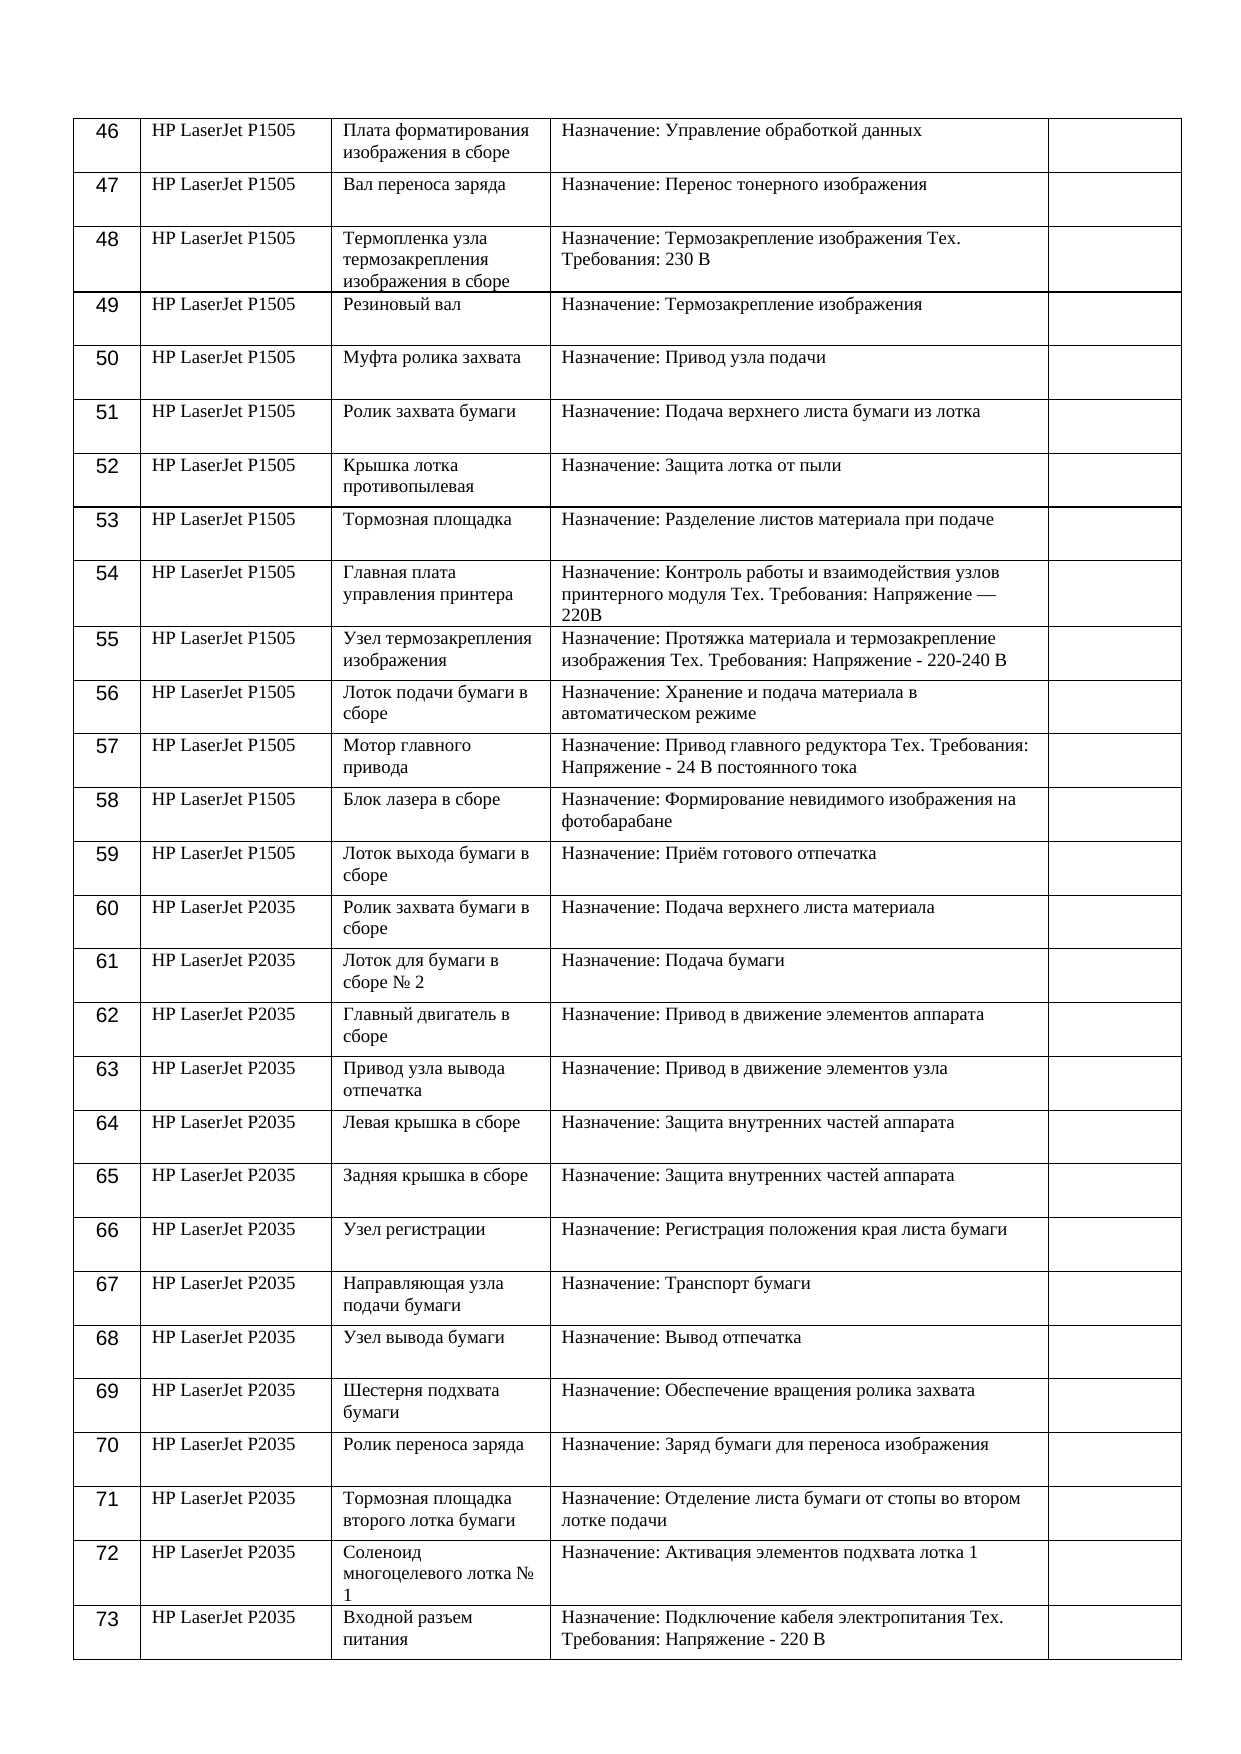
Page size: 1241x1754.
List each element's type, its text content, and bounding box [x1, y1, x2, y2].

table_cell Ролик захвата бумаги [332, 400, 550, 453]
table_cell [1049, 681, 1181, 733]
table_cell [1049, 1326, 1181, 1378]
table_cell Лоток подачи бумаги в сборе [332, 681, 550, 733]
table_cell [1049, 627, 1181, 679]
table_cell HP LaserJet P2035 [141, 1057, 331, 1109]
table_cell 55 [74, 627, 140, 679]
table_cell HP LaserJet P2035 [141, 1164, 331, 1217]
table_cell [1049, 400, 1181, 453]
table_cell Вал переноса заряда [332, 173, 550, 226]
table_cell [1049, 1433, 1181, 1486]
table_cell [1049, 1003, 1181, 1056]
table_cell 56 [74, 681, 140, 733]
table_cell HP LaserJet P2035 [141, 1218, 331, 1271]
table_cell [1049, 1111, 1181, 1163]
table_cell HP LaserJet P1505 [141, 508, 331, 560]
table_cell Привод узла вывода отпечатка [332, 1057, 550, 1109]
table_cell Назначение: Контроль работы и взаимодействия узлов принтерного модуля Тех. Требования: Напряжение — 220В [551, 561, 1048, 626]
table_cell HP LaserJet P2035 [141, 896, 331, 948]
table_cell 59 [74, 842, 140, 894]
table_cell Назначение: Хранение и подача материала в автоматическом режиме [551, 681, 1048, 733]
table_cell Плата форматирования изображения в сборе [332, 119, 550, 172]
table_cell Назначение: Подключение кабеля электропитания Тех. Требования: Напряжение - 220 В [551, 1606, 1048, 1659]
table_cell 65 [74, 1164, 140, 1217]
table_cell 47 [74, 173, 140, 226]
table_cell Назначение: Перенос тонерного изображения [551, 173, 1048, 226]
table_cell HP LaserJet P1505 [141, 454, 331, 506]
table_cell [1049, 734, 1181, 787]
table_cell HP LaserJet P2035 [141, 1541, 331, 1605]
table_cell Блок лазера в сборе [332, 788, 550, 841]
table_cell [1049, 1606, 1181, 1659]
table_cell Тормозная площадка второго лотка бумаги [332, 1487, 550, 1539]
table_cell HP LaserJet P2035 [141, 1433, 331, 1486]
table_cell [1049, 454, 1181, 506]
table_cell HP LaserJet P1505 [141, 227, 331, 291]
table_cell 62 [74, 1003, 140, 1056]
table_cell HP LaserJet P1505 [141, 400, 331, 453]
table_cell Направляющая узла подачи бумаги [332, 1272, 550, 1324]
table_cell [1049, 508, 1181, 560]
table_cell [1049, 896, 1181, 948]
table_cell [1049, 293, 1181, 345]
table_cell Назначение: Отделение листа бумаги от стопы во втором лотке подачи [551, 1487, 1048, 1539]
table_cell Назначение: Приём готового отпечатка [551, 842, 1048, 894]
table_cell Назначение: Привод главного редуктора Тех. Требования: Напряжение - 24 В постоянного тока [551, 734, 1048, 787]
table_cell Назначение: Термозакрепление изображения [551, 293, 1048, 345]
table_cell Резиновый вал [332, 293, 550, 345]
table_cell 71 [74, 1487, 140, 1539]
table_cell HP LaserJet P1505 [141, 627, 331, 679]
table_cell Назначение: Формирование невидимого изображения на фотобарабане [551, 788, 1048, 841]
table_cell 53 [74, 508, 140, 560]
table_cell Мотор главного привода [332, 734, 550, 787]
table_cell HP LaserJet P2035 [141, 1326, 331, 1378]
table_cell HP LaserJet P1505 [141, 346, 331, 399]
table_cell 72 [74, 1541, 140, 1605]
table_cell HP LaserJet P2035 [141, 1606, 331, 1659]
table_cell HP LaserJet P1505 [141, 561, 331, 626]
table_cell Назначение: Управление обработкой данных [551, 119, 1048, 172]
table_cell HP LaserJet P1505 [141, 734, 331, 787]
table_cell HP LaserJet P2035 [141, 949, 331, 1002]
table_cell HP LaserJet P1505 [141, 788, 331, 841]
table_cell [1049, 1272, 1181, 1324]
table_cell [1049, 1164, 1181, 1217]
table_cell Назначение: Активация элементов подхвата лотка 1 [551, 1541, 1048, 1605]
table_cell [1049, 1379, 1181, 1432]
table_cell Назначение: Подача верхнего листа материала [551, 896, 1048, 948]
table_cell 58 [74, 788, 140, 841]
table_cell HP LaserJet P2035 [141, 1487, 331, 1539]
table_cell Шестерня подхвата бумаги [332, 1379, 550, 1432]
table_cell HP LaserJet P2035 [141, 1111, 331, 1163]
table_cell Назначение: Привод в движение элементов аппарата [551, 1003, 1048, 1056]
table_cell Назначение: Заряд бумаги для переноса изображения [551, 1433, 1048, 1486]
table_cell 67 [74, 1272, 140, 1324]
table_cell 66 [74, 1218, 140, 1271]
table_cell 52 [74, 454, 140, 506]
table_cell 70 [74, 1433, 140, 1486]
table_cell Назначение: Разделение листов материала при подаче [551, 508, 1048, 560]
table_cell [1049, 1218, 1181, 1271]
table_cell [1049, 1057, 1181, 1109]
table_cell Назначение: Вывод отпечатка [551, 1326, 1048, 1378]
table_cell Тормозная площадка [332, 508, 550, 560]
table_cell 63 [74, 1057, 140, 1109]
table_cell 64 [74, 1111, 140, 1163]
table_cell Назначение: Защита внутренних частей аппарата [551, 1164, 1048, 1217]
table_cell Узел вывода бумаги [332, 1326, 550, 1378]
table_cell Главный двигатель в сборе [332, 1003, 550, 1056]
table_cell Назначение: Подача верхнего листа бумаги из лотка [551, 400, 1048, 453]
table_cell Назначение: Привод узла подачи [551, 346, 1048, 399]
table_cell Муфта ролика захвата [332, 346, 550, 399]
table_cell [1049, 949, 1181, 1002]
table_cell Задняя крышка в сборе [332, 1164, 550, 1217]
table_cell Назначение: Защита лотка от пыли [551, 454, 1048, 506]
table_cell 46 [74, 119, 140, 172]
table_cell Назначение: Протяжка материала и термозакрепление изображения Тех. Требования: Напряжение - 220-240 В [551, 627, 1048, 679]
table_cell 57 [74, 734, 140, 787]
table_cell HP LaserJet P2035 [141, 1272, 331, 1324]
table_cell [1049, 227, 1181, 291]
table_cell [1049, 842, 1181, 894]
table_cell Назначение: Привод в движение элементов узла [551, 1057, 1048, 1109]
table_cell Назначение: Защита внутренних частей аппарата [551, 1111, 1048, 1163]
table_cell 51 [74, 400, 140, 453]
table_cell 68 [74, 1326, 140, 1378]
table_cell Главная плата управления принтера [332, 561, 550, 626]
table_cell 54 [74, 561, 140, 626]
table_cell Входной разъем питания [332, 1606, 550, 1659]
table_cell 50 [74, 346, 140, 399]
table_cell Лоток выхода бумаги в сборе [332, 842, 550, 894]
table_cell Узел регистрации [332, 1218, 550, 1271]
table_cell Назначение: Регистрация положения края листа бумаги [551, 1218, 1048, 1271]
table_cell Назначение: Термозакрепление изображения Тех. Требования: 230 В [551, 227, 1048, 291]
table_cell HP LaserJet P1505 [141, 842, 331, 894]
table_cell HP LaserJet P2035 [141, 1379, 331, 1432]
table_cell Термопленка узла термозакрепления изображения в сборе [332, 227, 550, 291]
table_cell HP LaserJet P1505 [141, 173, 331, 226]
table_cell 69 [74, 1379, 140, 1432]
table_cell Назначение: Обеспечение вращения ролика захвата [551, 1379, 1048, 1432]
table_cell [1049, 788, 1181, 841]
table_cell Ролик захвата бумаги в сборе [332, 896, 550, 948]
table_cell [1049, 1487, 1181, 1539]
table_cell HP LaserJet P2035 [141, 1003, 331, 1056]
table_cell Назначение: Транспорт бумаги [551, 1272, 1048, 1324]
table_cell HP LaserJet P1505 [141, 119, 331, 172]
table_cell [1049, 346, 1181, 399]
table_cell Левая крышка в сборе [332, 1111, 550, 1163]
table_cell [1049, 119, 1181, 172]
table_cell 60 [74, 896, 140, 948]
table_cell 49 [74, 293, 140, 345]
table_cell 61 [74, 949, 140, 1002]
table_cell Назначение: Подача бумаги [551, 949, 1048, 1002]
table_cell [1049, 1541, 1181, 1605]
table_cell Ролик переноса заряда [332, 1433, 550, 1486]
table_cell [1049, 173, 1181, 226]
table_cell HP LaserJet P1505 [141, 681, 331, 733]
table_cell 48 [74, 227, 140, 291]
table_cell HP LaserJet P1505 [141, 293, 331, 345]
table_cell Соленоид многоцелевого лотка № 1 [332, 1541, 550, 1605]
table_cell [1049, 561, 1181, 626]
table_cell Лоток для бумаги в сборе № 2 [332, 949, 550, 1002]
table_cell 73 [74, 1606, 140, 1659]
table_cell Крышка лотка противопылевая [332, 454, 550, 506]
table_cell Узел термозакрепления изображения [332, 627, 550, 679]
